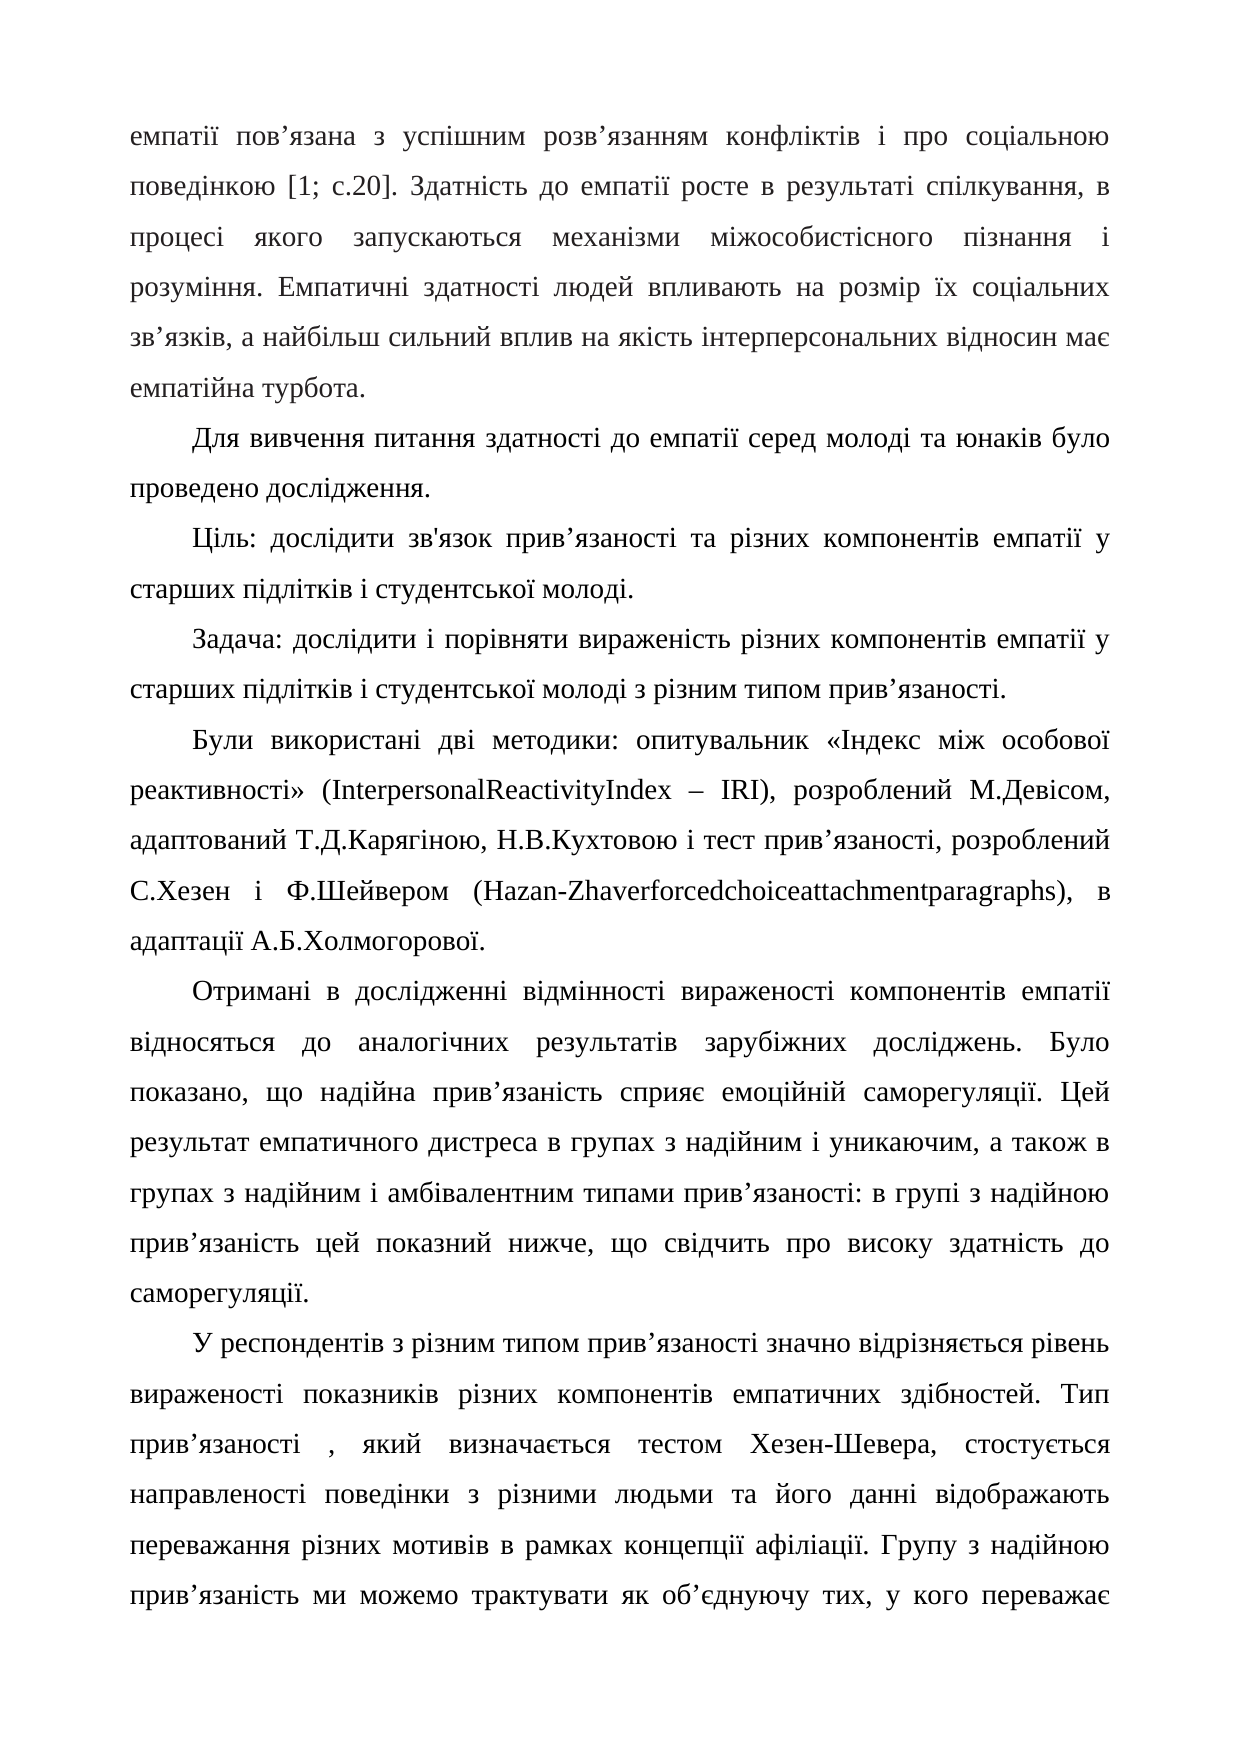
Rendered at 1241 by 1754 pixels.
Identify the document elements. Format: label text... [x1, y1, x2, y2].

text Ціль: дослідити зв'язок прив’язаності та різних компонентів емпатії у старших підлітків і студентської молоді. [129, 521, 1111, 604]
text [129, 1326, 1111, 1611]
text Задача: дослідити і порівняти вираженість різних компонентів емпатії у старших підлітків і студентської молоді з різним типом прив’язаності. [129, 621, 1111, 705]
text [129, 118, 1111, 403]
text Отримані в дослідженні відмінності вираженості компонентів емпатії відносяться до аналогічних результатів зарубіжних досліджень. Було показано, що надійна прив’язаність сприяє емоційній саморегуляції. Цей результат емпатичного дистреса в групах з надійним і уникаючим, а також в групах з надійним і амбівалентним типами прив’язаності: в групі з надійною прив’язаність цей показний нижче, що свідчить про високу здатність до саморегуляції. [129, 973, 1111, 1309]
text Були використані дві методики: опитувальник «Індекс між особової реактивності» (InterpersonalReactivityIndex – IRI), розроблений М.Девісом, адаптований Т.Д.Карягіною, Н.В.Кухтовою і тест прив’язаності, розроблений С.Хезен і Ф.Шейвером (Hazan-Zhaverforcedchoiceattachmentparagraphs), в адаптації А.Б.Холмогорової. [129, 722, 1111, 957]
text Для вивчення питання здатності до емпатії серед молоді та юнаків було проведено дослідження. [129, 420, 1111, 504]
